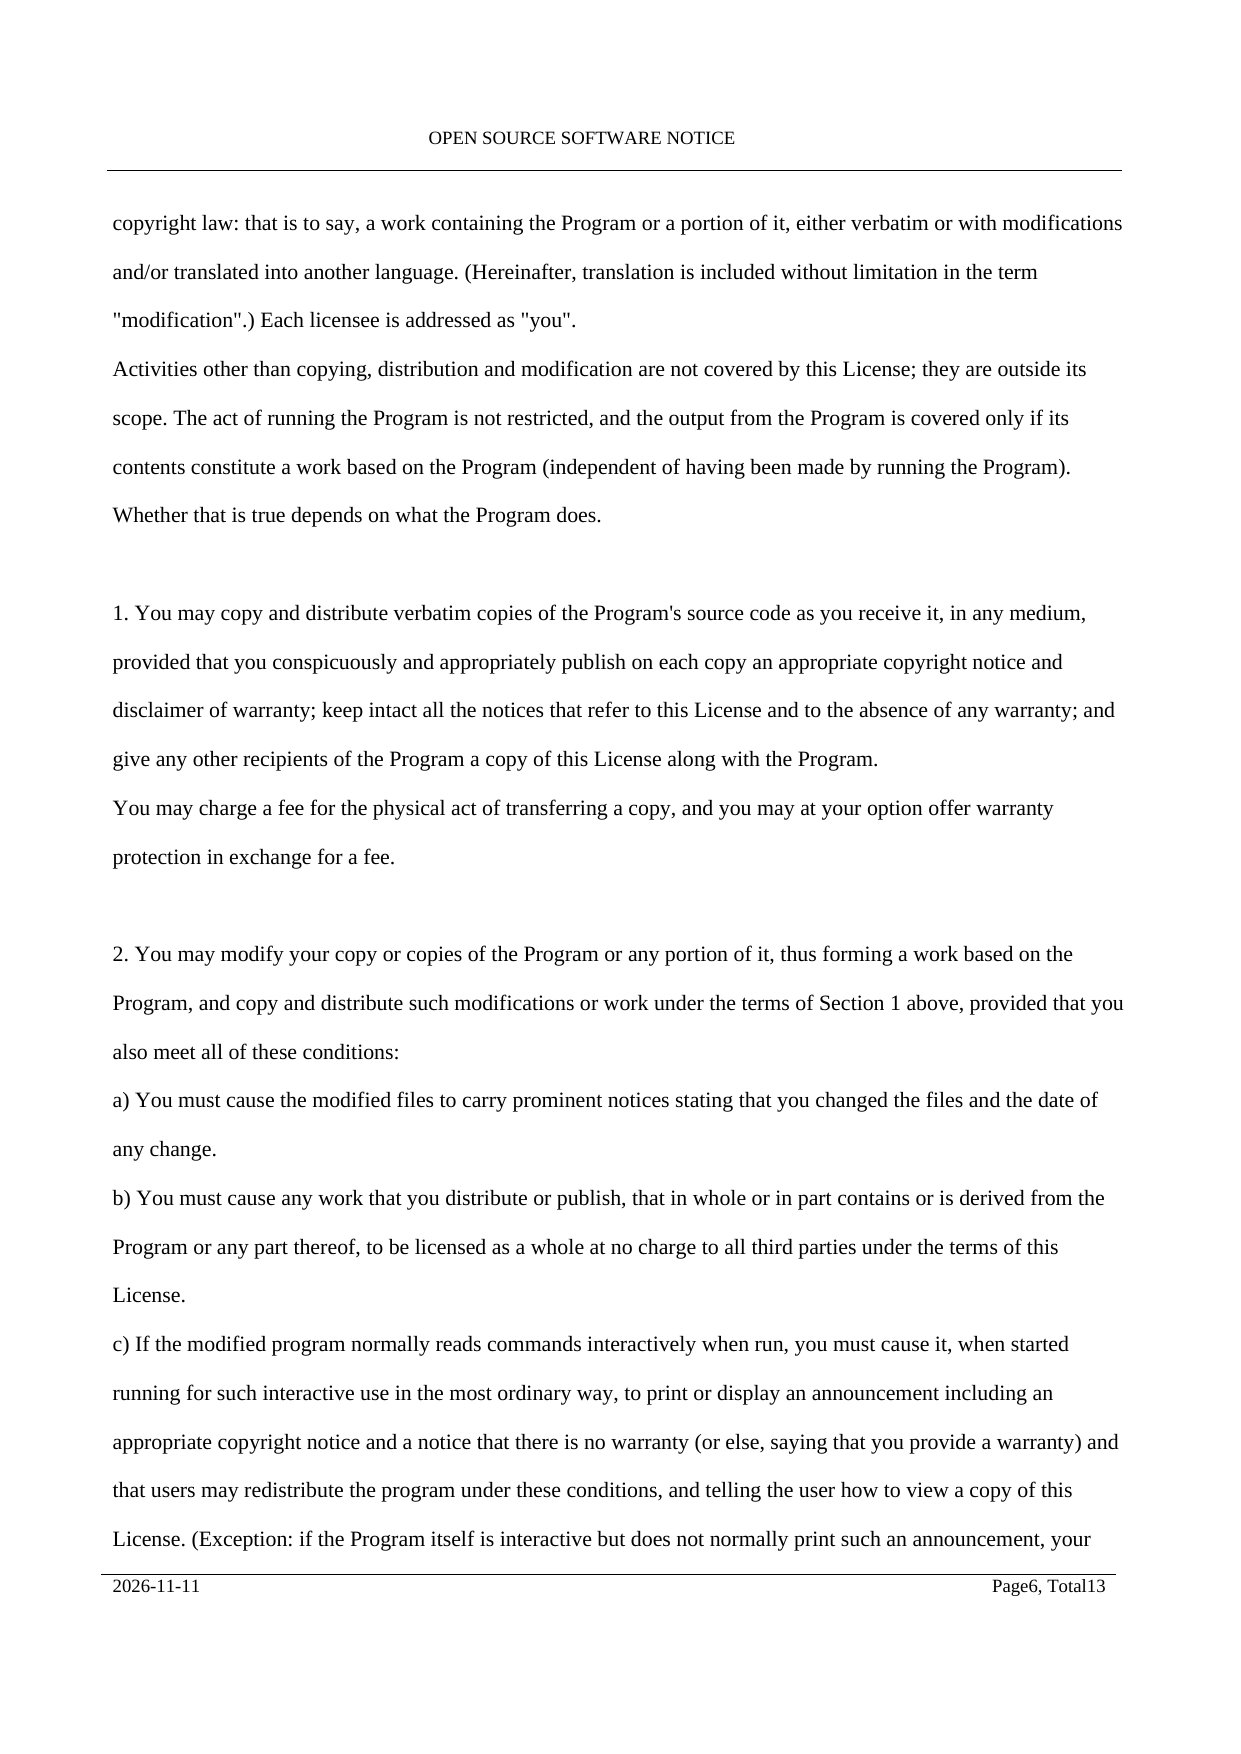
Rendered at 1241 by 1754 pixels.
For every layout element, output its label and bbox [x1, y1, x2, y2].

text [112, 206, 1128, 1555]
